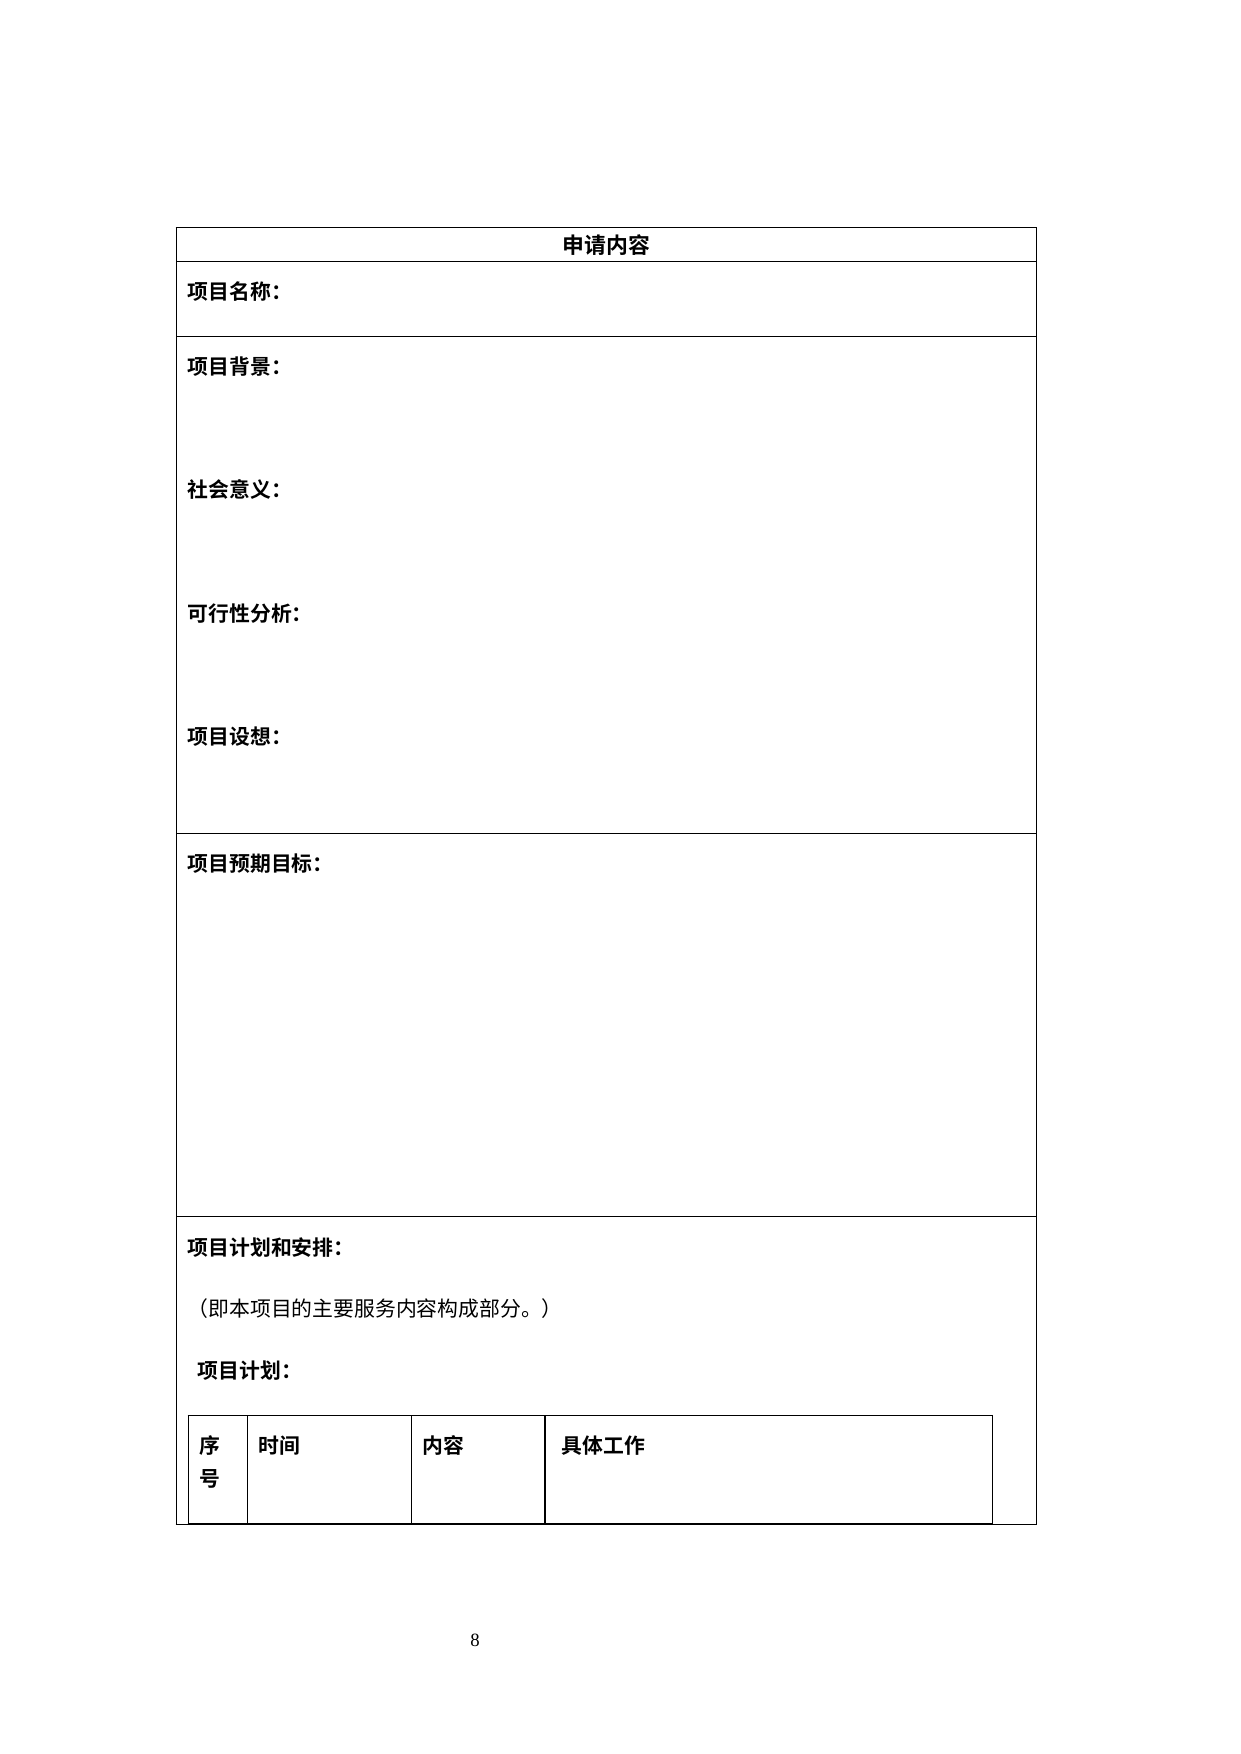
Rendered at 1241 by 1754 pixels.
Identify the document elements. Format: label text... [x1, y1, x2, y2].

table_header 申请内容 [177, 228, 1036, 261]
table_cell 项目名称： [177, 262, 1036, 336]
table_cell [177, 1217, 1036, 1523]
table_cell 项目背景： 社会意义： 可行性分析： 项目设想： [177, 337, 1036, 833]
table_cell 项目预期目标： [177, 834, 1036, 1216]
